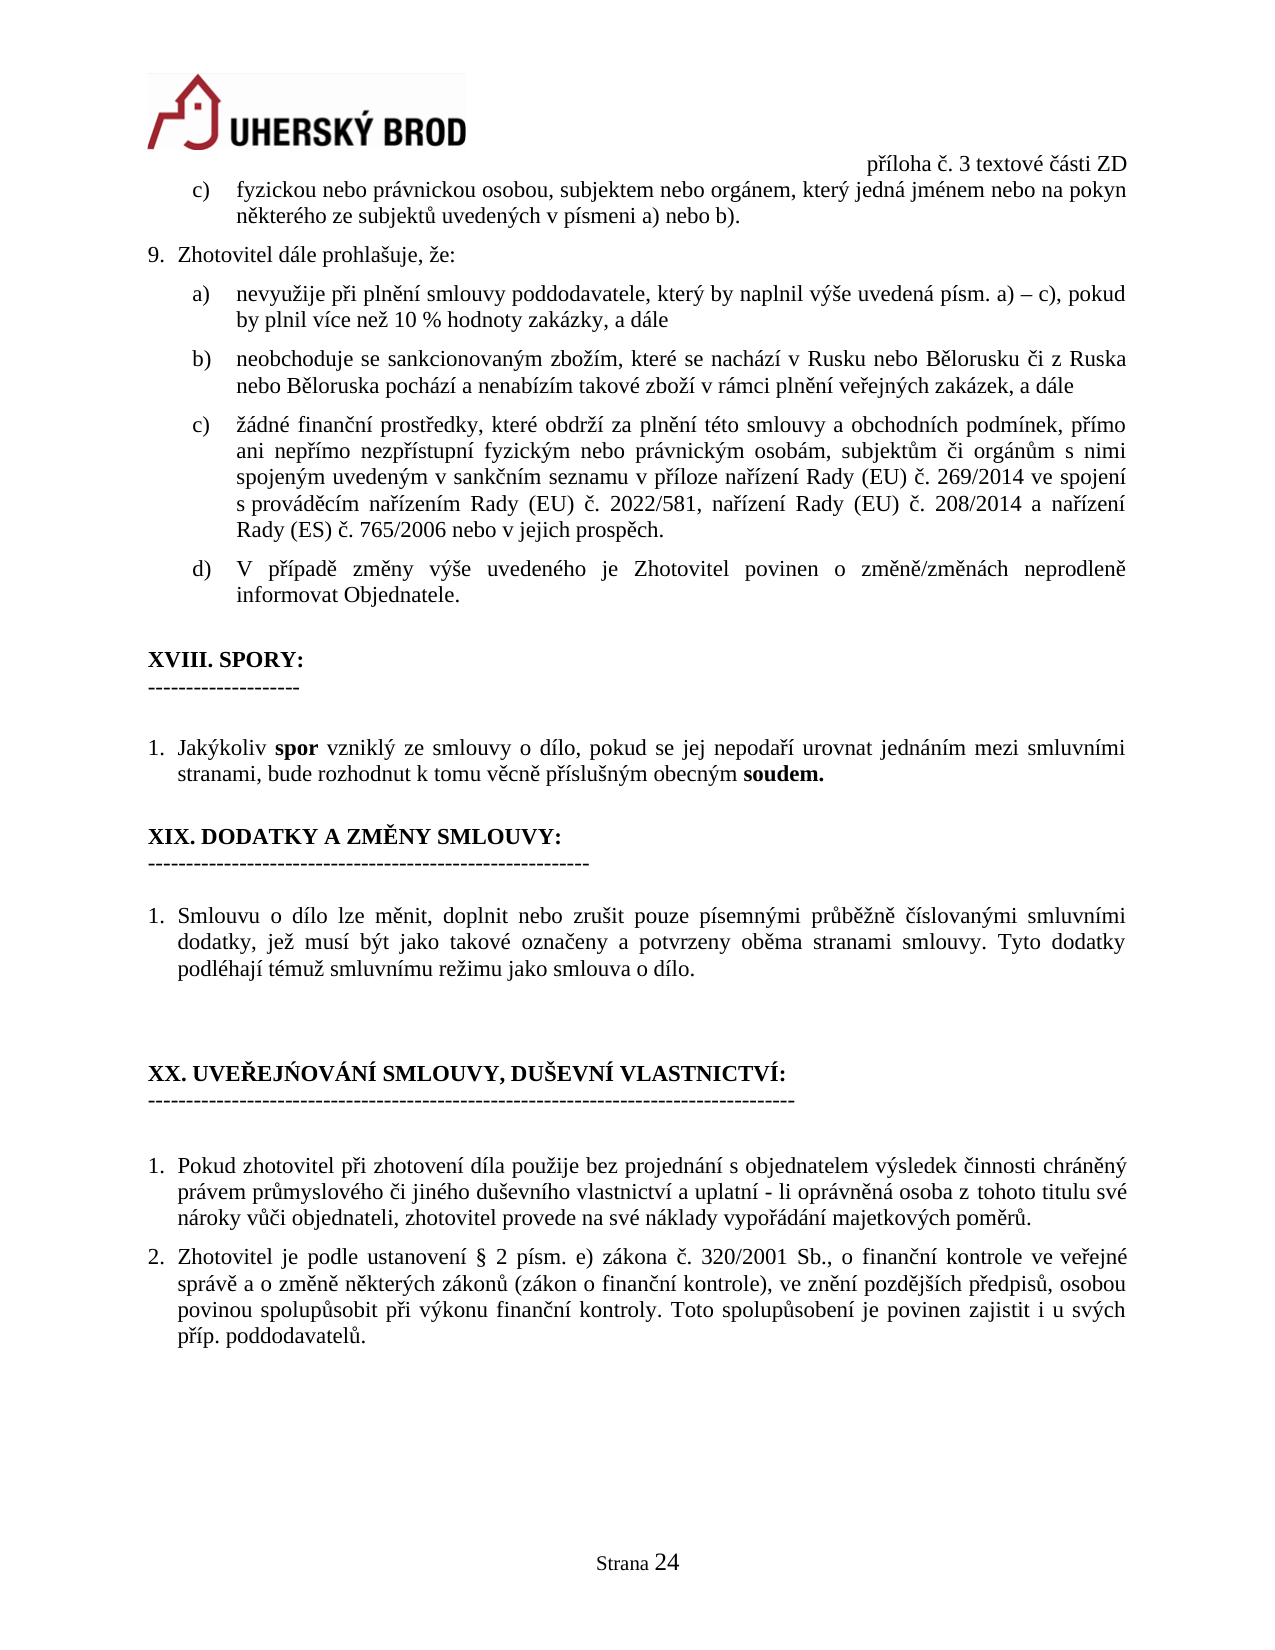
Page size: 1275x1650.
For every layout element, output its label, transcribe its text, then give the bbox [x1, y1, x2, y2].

list Smlouvu o dílo lze měnit, doplnit nebo zrušit pouze písemnými průběžně číslovanými smluvními dodatky, jež musí být jako takové označeny a potvrzeny oběma stranami smlouvy. Tyto dodatky podléhají témuž smluvnímu režimu jako smlouva o dílo. [148, 902, 1127, 981]
list Zhotovitel dále prohlašuje, že: [148, 241, 1127, 268]
subtitle XIX. DODATKY A ZMĚNY SMLOUVY: [148, 823, 1127, 849]
list nevyužije při plnění smlouvy poddodavatele, který by naplnil výše uvedená písm. a) – c), pokud by plnil více než 10 % hodnoty zakázky, a dále [192, 280, 1127, 333]
text ------------------------------------------------------------------------------------- [148, 1087, 1127, 1113]
list Pokud zhotovitel při zhotovení díla použije bez projednání s objednatelem výsledek činnosti chráněný právem průmyslového či jiného duševního vlastnictví a uplatní - li oprávněná osoba z tohoto titulu své nároky vůči objednateli, zhotovitel provede na své náklady vypořádání majetkových poměrů. [148, 1152, 1127, 1231]
subtitle XX. UVEŘEJŃOVÁNÍ SMLOUVY, DUŠEVNÍ VLASTNICTVÍ: [148, 1060, 1127, 1087]
list neobchoduje se sankcionovaným zbožím, které se nachází v Rusku nebo Bělorusku či z Ruska nebo Běloruska pochází a nenabízím takové zboží v rámci plnění veřejných zakázek, a dále [192, 345, 1127, 398]
picture [147, 73, 466, 150]
list Jakýkoliv spor vzniklý ze smlouvy o dílo, pokud se jej nepodaří urovnat jednáním mezi smluvními stranami, bude rozhodnut k tomu věcně příslušným obecným soudem. [148, 733, 1127, 786]
text -------------------- [148, 673, 1127, 699]
list Zhotovitel je podle ustanovení § 2 písm. e) zákona č. 320/2001 Sb., o finanční kontrole ve veřejné správě a o změně některých zákonů (zákon o finanční kontrole), ve znění pozdějších předpisů, osobou povinou spolupůsobit při výkonu finanční kontroly. Toto spolupůsobení je povinen zajistit i u svých příp. poddodavatelů. [148, 1243, 1127, 1349]
list V případě změny výše uvedeného je Zhotovitel povinen o změně/změnách neprodleně informovat Objednatele. [192, 555, 1127, 608]
subtitle XVIII. SPORY: [148, 646, 1127, 673]
list fyzickou nebo právnickou osobou, subjektem nebo orgánem, který jedná jménem nebo na pokyn některého ze subjektů uvedených v písmeni a) nebo b). [192, 176, 1127, 229]
list žádné finanční prostředky, které obdrží za plnění této smlouvy a obchodních podmínek, přímo ani nepřímo nezpřístupní fyzickým nebo právnickým osobám, subjektům či orgánům s nimi spojeným uvedeným v sankčním seznamu v příloze nařízení Rady (EU) č. 269/2014 ve spojení s prováděcím nařízením Rady (EU) č. 2022/581, nařízení Rady (EU) č. 208/2014 a nařízení Rady (ES) č. 765/2006 nebo v jejich prospěch. [192, 411, 1127, 542]
text ---------------------------------------------------------- [148, 849, 1127, 876]
